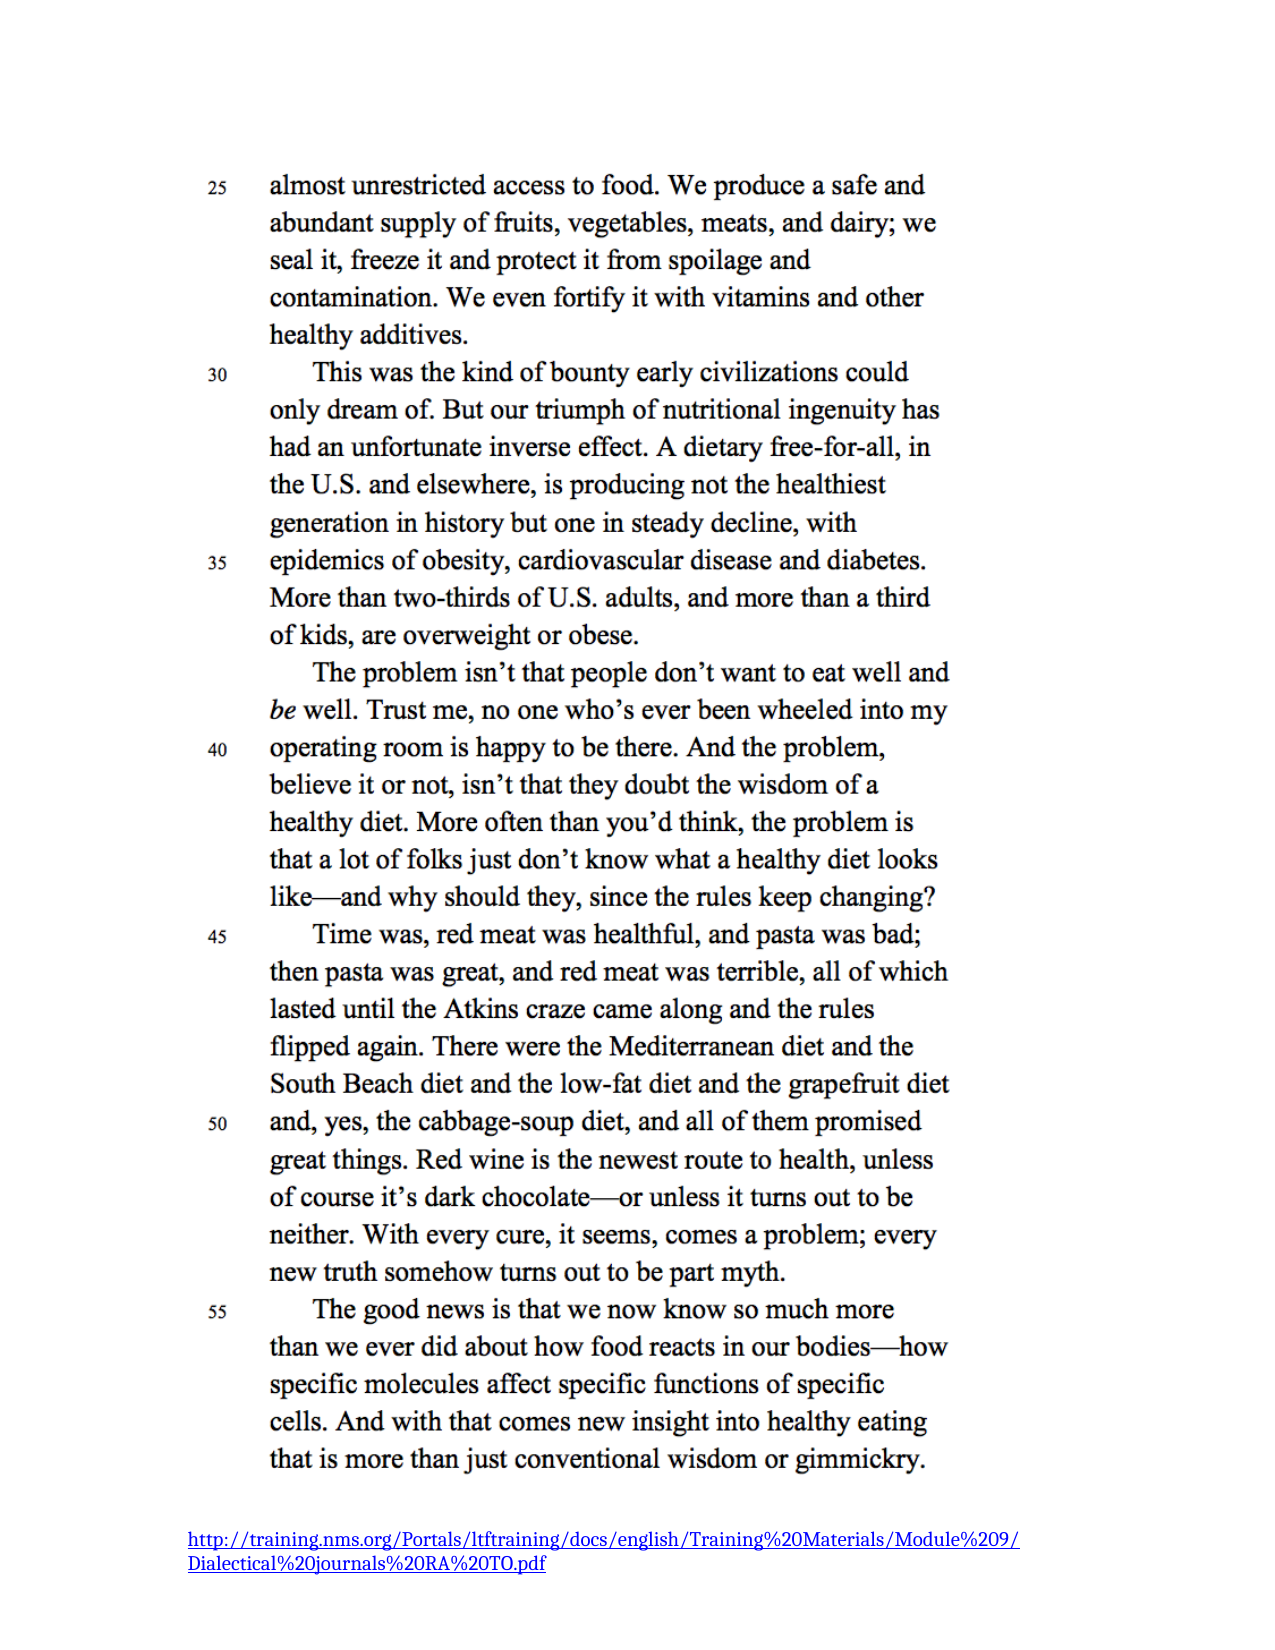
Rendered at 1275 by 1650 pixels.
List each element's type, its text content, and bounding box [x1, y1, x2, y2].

text http://training.nms.org/Portals/ltftraining/docs/english/Training%20Materials/Module%209/Dialectical%20journals%20RA%20TO.pdf [187, 1528, 1087, 1576]
picture [187, 150, 994, 1528]
